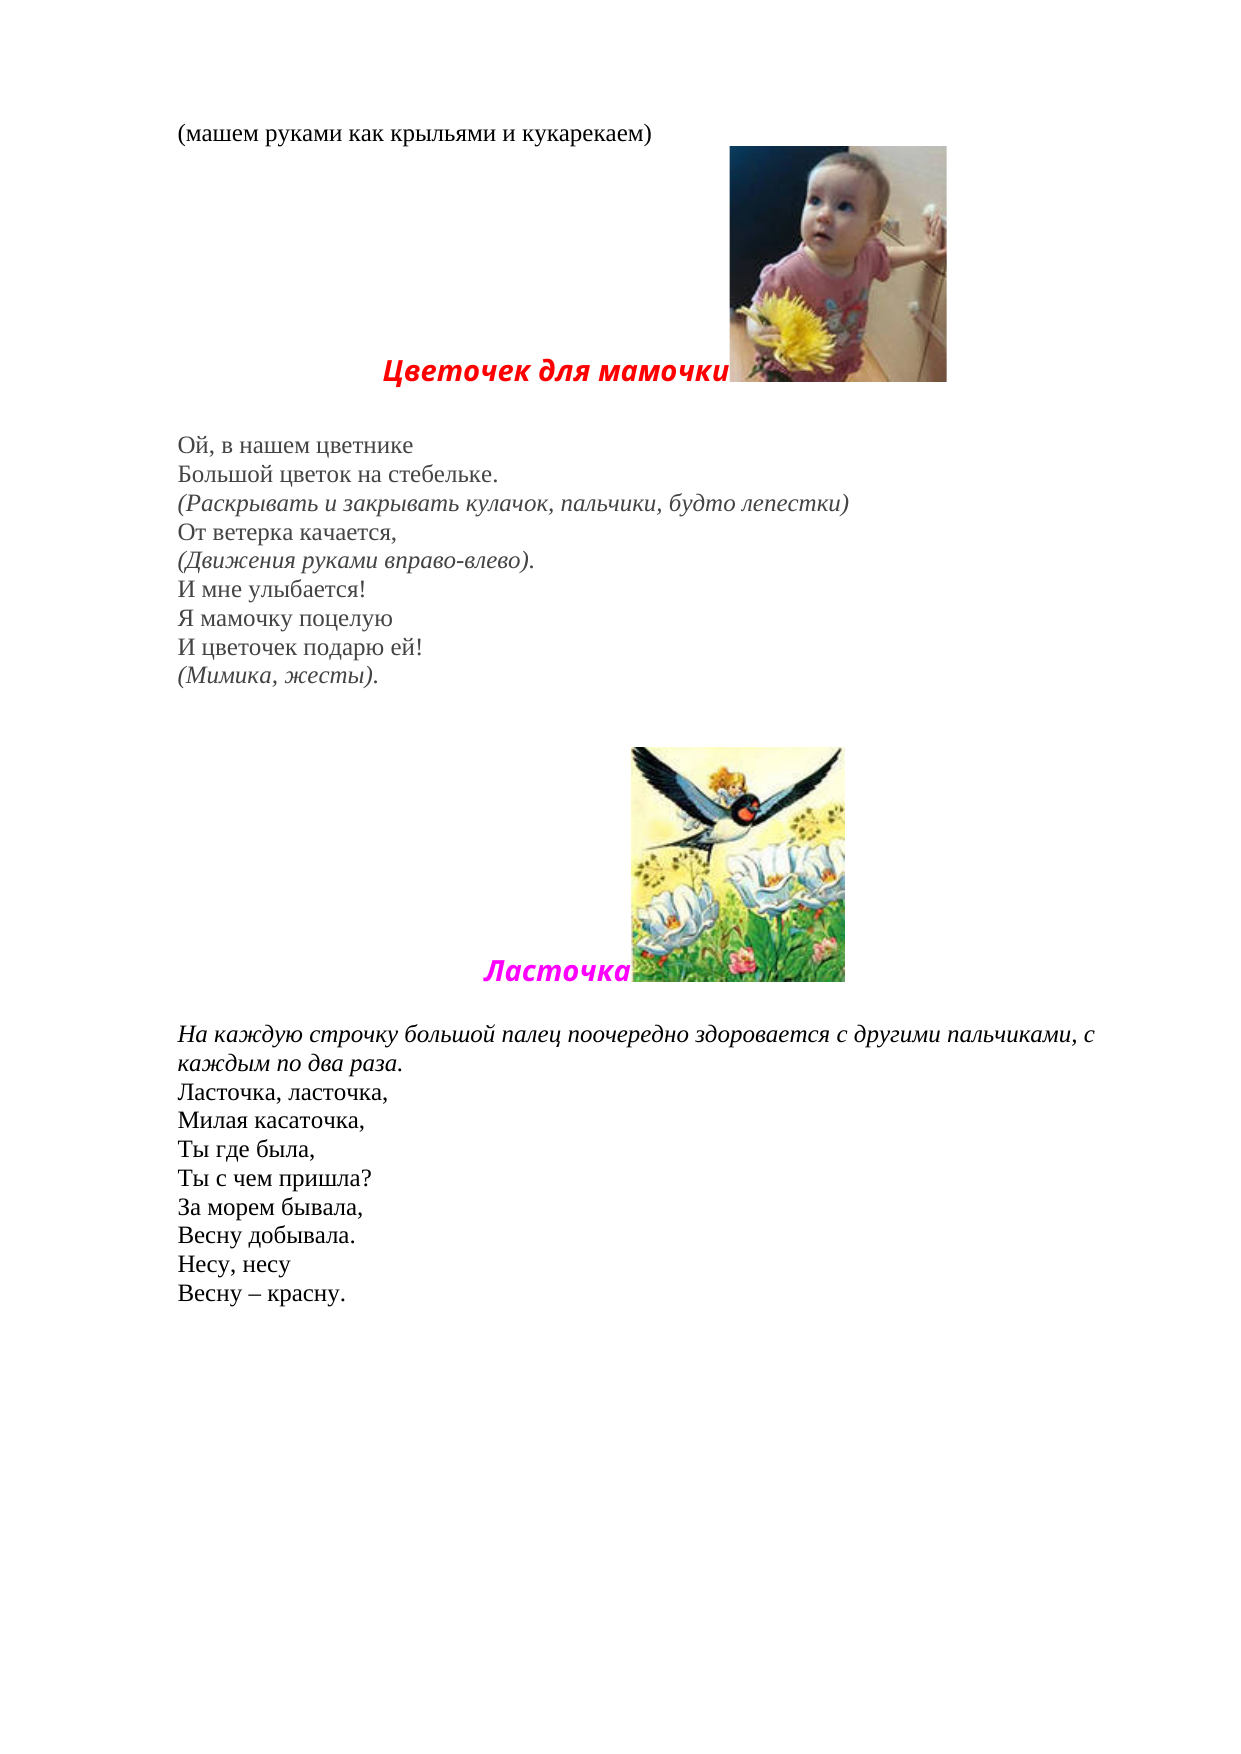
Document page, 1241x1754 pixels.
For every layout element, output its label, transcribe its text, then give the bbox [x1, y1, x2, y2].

text Ты где была, [177, 1134, 1152, 1163]
text На каждую строчку большой палец поочередно здоровается с другими пальчиками, с каждым по два раза. [177, 1019, 1152, 1077]
picture [630, 747, 845, 982]
text Несу, несу [177, 1249, 1152, 1278]
text От ветерка качается, [177, 517, 1152, 545]
picture [729, 146, 947, 382]
subtitle Ласточка [177, 747, 1152, 990]
text И мне улыбается! [177, 574, 1152, 603]
text Весну добывала. [177, 1220, 1152, 1249]
text Весну – красну. [177, 1278, 1152, 1307]
text Цветочек для мамочки [177, 147, 1152, 390]
text Милая касаточка, [177, 1105, 1152, 1134]
text Ой, в нашем цветнике [177, 430, 1152, 459]
text (Движения руками вправо-влево). [177, 545, 1152, 574]
text (Мимика, жесты). [177, 660, 1152, 689]
text Я мамочку поцелую [177, 603, 1152, 632]
text Ты с чем пришла? [177, 1163, 1152, 1192]
text (машем руками как крыльями и кукарекаем) [177, 118, 1152, 147]
text За морем бывала, [177, 1192, 1152, 1220]
text (Раскрывать и закрывать кулачок, пальчики, будто лепестки) [177, 488, 1152, 517]
text И цветочек подарю ей! [177, 632, 1152, 660]
text Большой цветок на стебельке. [177, 459, 1152, 488]
text Ласточка, ласточка, [177, 1077, 1152, 1105]
